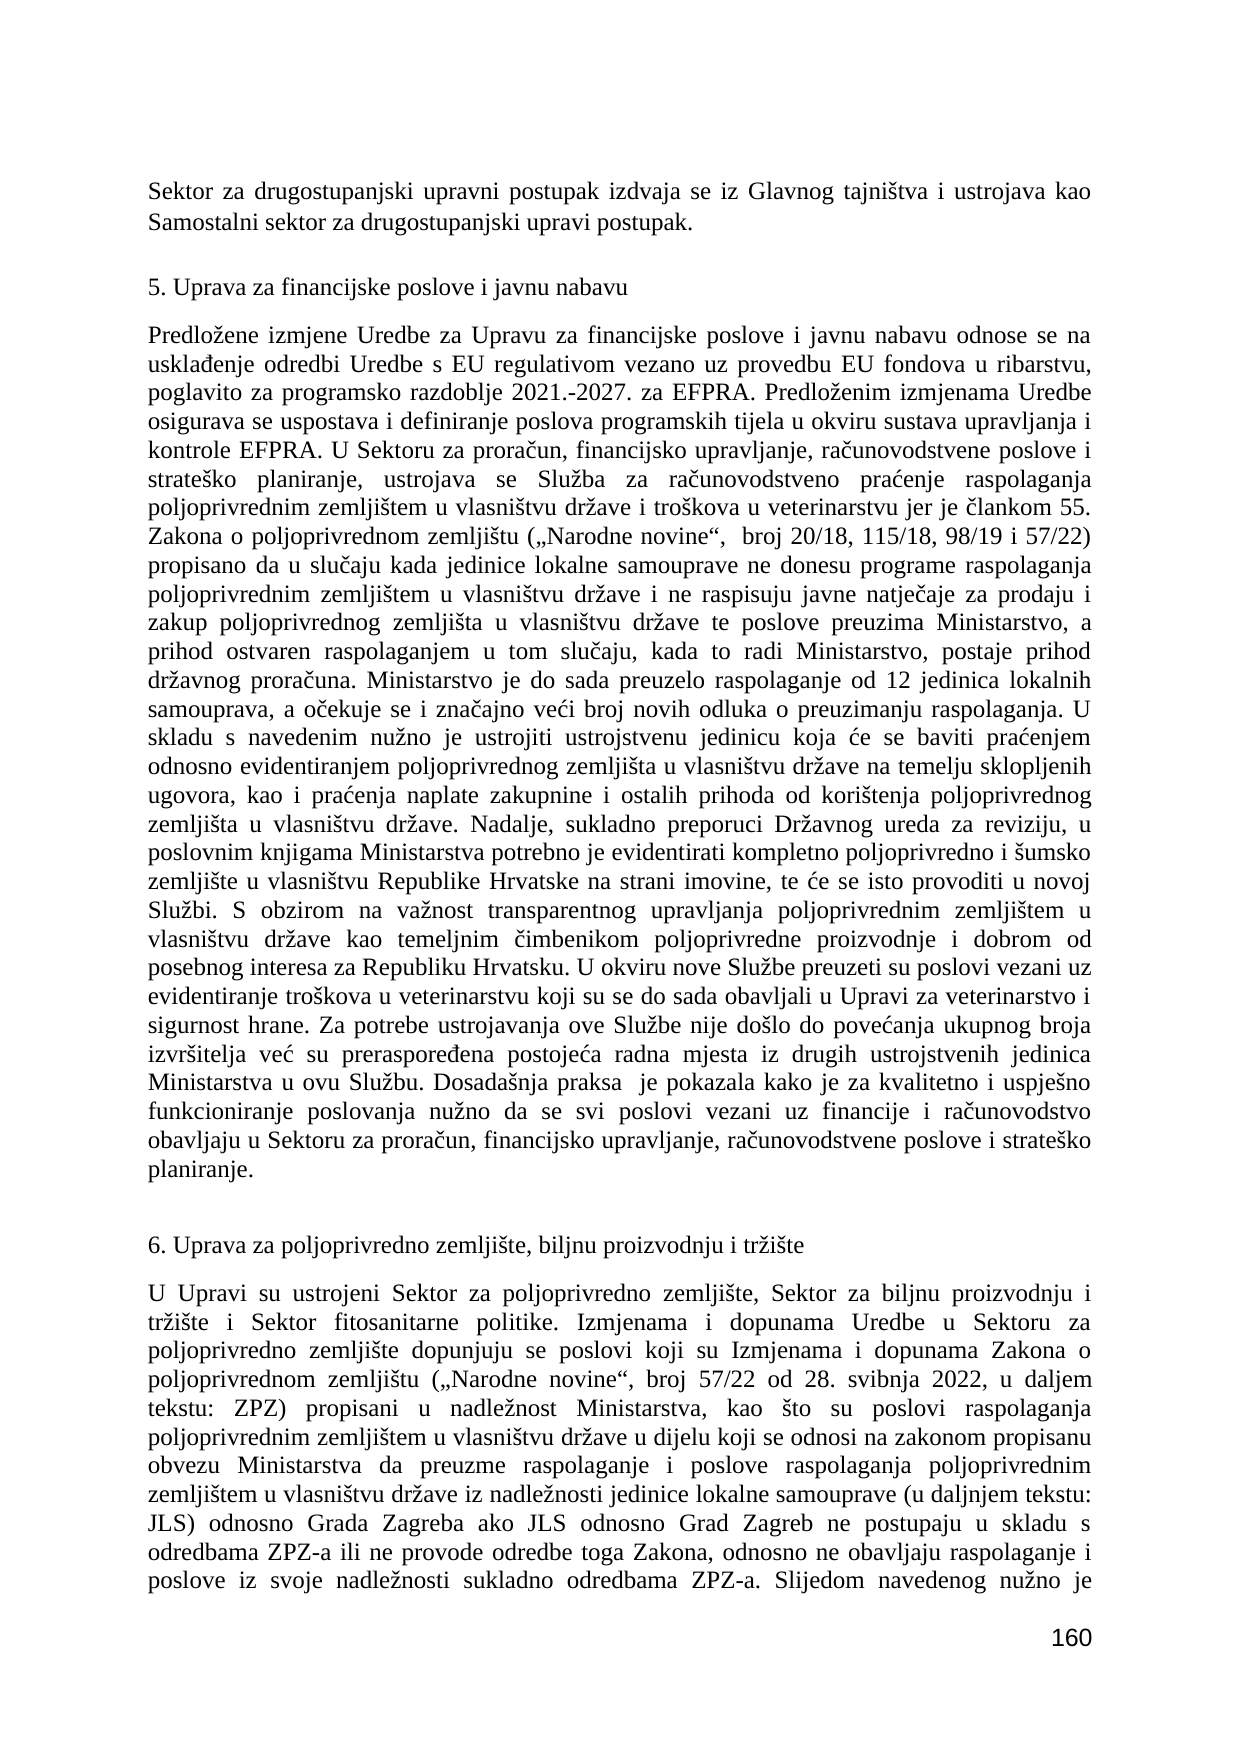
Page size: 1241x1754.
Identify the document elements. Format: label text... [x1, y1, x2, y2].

text 6. Uprava za poljoprivredno zemljište, biljnu proizvodnju i tržište [148, 1230, 1092, 1259]
text 5. Uprava za financijske poslove i javnu nabavu [148, 272, 1092, 301]
text Sektor za drugostupanjski upravni postupak izdvaja se iz Glavnog tajništva i ustrojava kao Samostalni sektor za drugostupanjski upravi postupak. [148, 176, 1092, 236]
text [148, 1278, 1092, 1594]
text Predložene izmjene Uredbe za Upravu za financijske poslove i javnu nabavu odnose se na usklađenje odredbi Uredbe s EU regulativom vezano uz provedbu EU fondova u ribarstvu, poglavito za programsko razdoblje 2021.-2027. za EFPRA. Predloženim izmjenama Uredbe osigurava se uspostava i definiranje poslova programskih tijela u okviru sustava upravljanja i kontrole EFPRA. U Sektoru za proračun, financijsko upravljanje, računovodstvene poslove i strateško planiranje, ustrojava se Služba za računovodstveno praćenje raspolaganja poljoprivrednim zemljištem u vlasništvu države i troškova u veterinarstvu jer je člankom 55. Zakona o poljoprivrednom zemljištu („Narodne novine“, broj 20/18, 115/18, 98/19 i 57/22) propisano da u slučaju kada jedinice lokalne samouprave ne donesu programe raspolaganja poljoprivrednim zemljištem u vlasništvu države i ne raspisuju javne natječaje za prodaju i zakup poljoprivrednog zemljišta u vlasništvu države te poslove preuzima Ministarstvo, a prihod ostvaren raspolaganjem u tom slučaju, kada to radi Ministarstvo, postaje prihod državnog proračuna. Ministarstvo je do sada preuzelo raspolaganje od 12 jedinica lokalnih samouprava, a očekuje se i značajno veći broj novih odluka o preuzimanju raspolaganja. U skladu s navedenim nužno je ustrojiti ustrojstvenu jedinicu koja će se baviti praćenjem odnosno evidentiranjem poljoprivrednog zemljišta u vlasništvu države na temelju sklopljenih ugovora, kao i praćenja naplate zakupnine i ostalih prihoda od korištenja poljoprivrednog zemljišta u vlasništvu države. Nadalje, sukladno preporuci Državnog ureda za reviziju, u poslovnim knjigama Ministarstva potrebno je evidentirati kompletno poljoprivredno i šumsko zemljište u vlasništvu Republike Hrvatske na strani imovine, te će se isto provoditi u novoj Službi. S obzirom na važnost transparentnog upravljanja poljoprivrednim zemljištem u vlasništvu države kao temeljnim čimbenikom poljoprivredne proizvodnje i dobrom od posebnog interesa za Republiku Hrvatsku. U okviru nove Službe preuzeti su poslovi vezani uz evidentiranje troškova u veterinarstvu koji su se do sada obavljali u Upravi za veterinarstvo i sigurnost hrane. Za potrebe ustrojavanja ove Službe nije došlo do povećanja ukupnog broja izvršitelja već su preraspoređena postojeća radna mjesta iz drugih ustrojstvenih jedinica Ministarstva u ovu Službu. Dosadašnja praksa je pokazala kako je za kvalitetno i uspješno funkcioniranje poslovanja nužno da se svi poslovi vezani uz financije i računovodstvo obavljaju u Sektoru za proračun, financijsko upravljanje, računovodstvene poslove i strateško planiranje. [148, 320, 1092, 1182]
